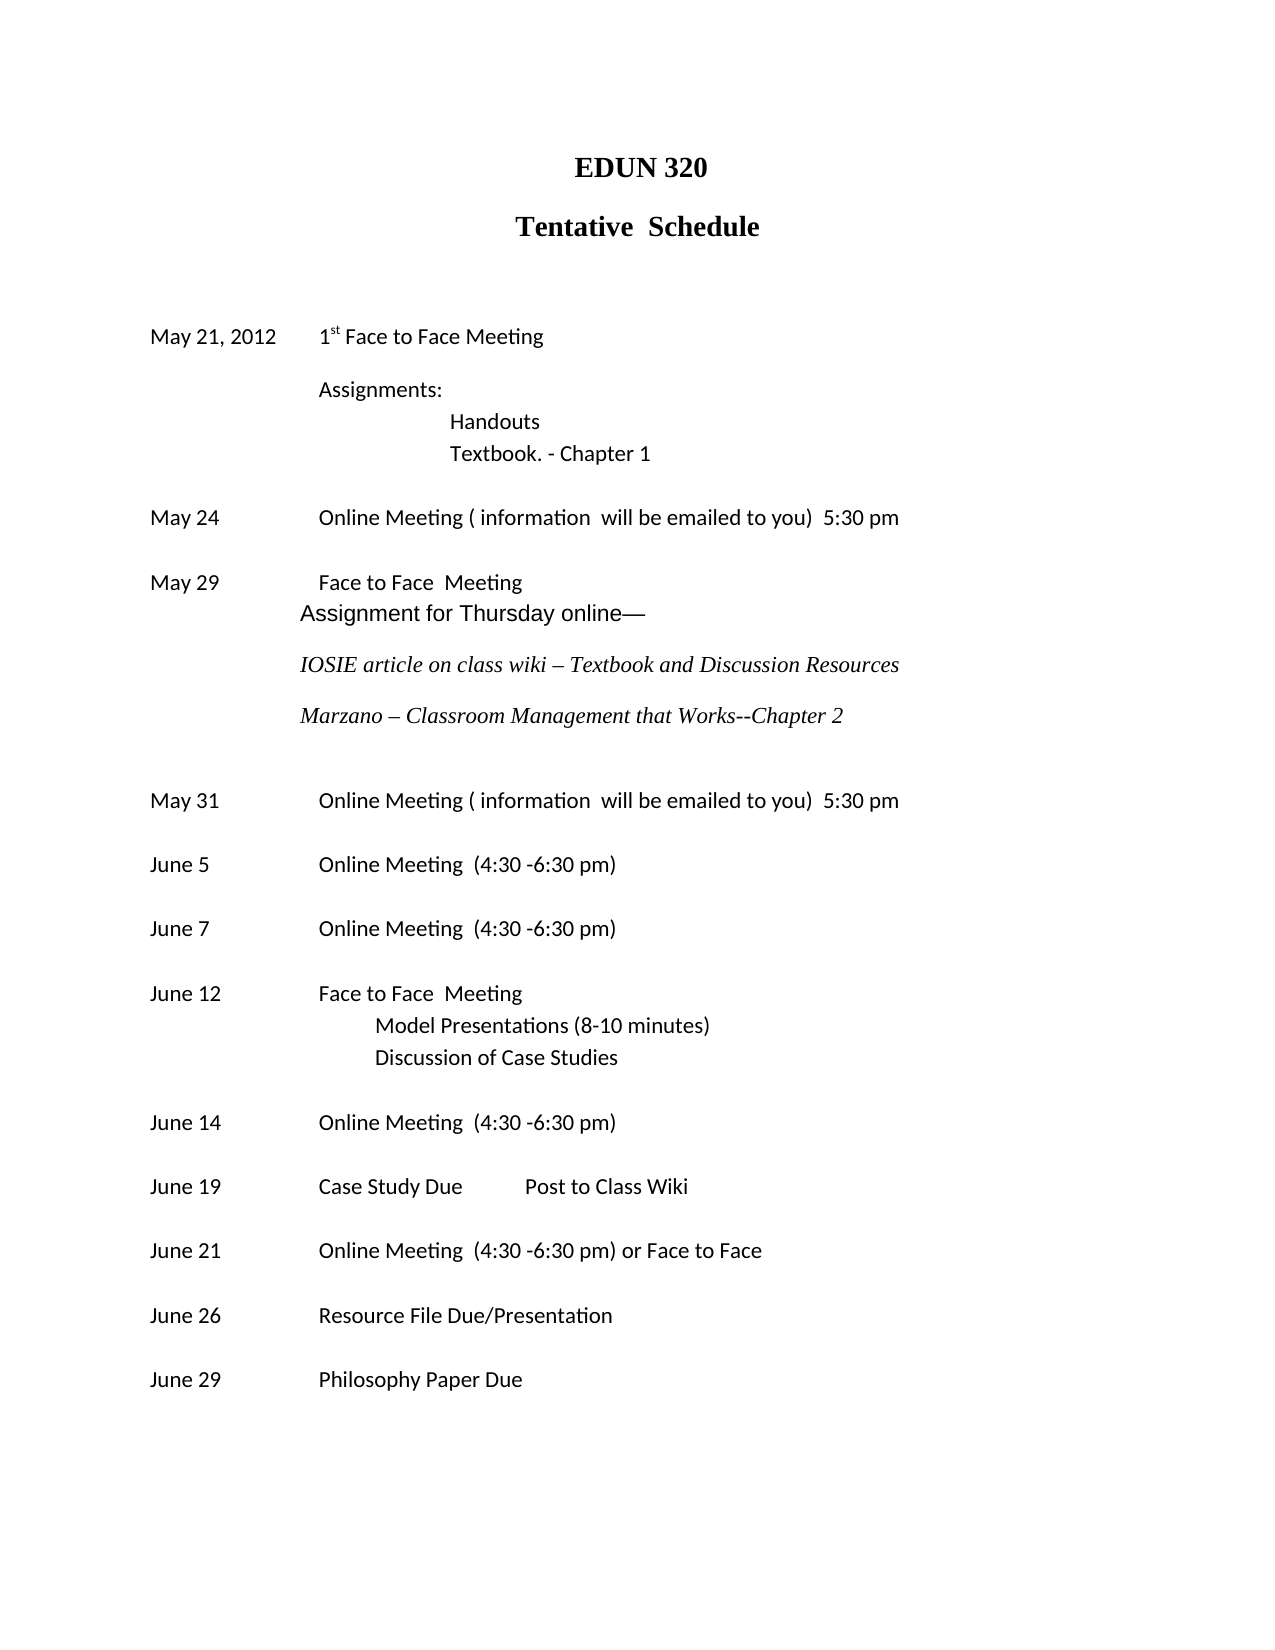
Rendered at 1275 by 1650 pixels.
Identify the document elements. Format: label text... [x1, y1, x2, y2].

text June 21 Online Meeting (4:30 -6:30 pm) or Face to Face [150, 1236, 1125, 1264]
text Textbook. - Chapter 1 [150, 439, 1125, 467]
text Tentative Schedule [150, 209, 1125, 243]
text May 29 Face to Face Meeting [150, 568, 1125, 596]
text June 7 Online Meeting (4:30 -6:30 pm) [150, 914, 1125, 942]
text IOSIE article on class wiki – Textbook and Discussion Resources [225, 651, 1125, 678]
text Model Presentations (8-10 minutes) [150, 1011, 1125, 1039]
text June 19 Case Study Due Post to Class Wiki [150, 1172, 1125, 1200]
text June 5 Online Meeting (4:30 -6:30 pm) [150, 850, 1125, 878]
text June 12 Face to Face Meeting [150, 979, 1125, 1007]
text Assignment for Thursday online— [150, 600, 1125, 626]
text Handouts [150, 407, 1125, 435]
text May 21, 2012 1st Face to Face Meeting [150, 322, 1125, 350]
text Assignments: [150, 375, 1125, 403]
text Discussion of Case Studies [150, 1043, 1125, 1071]
text May 24 Online Meeting ( information will be emailed to you) 5:30 pm [150, 503, 1125, 532]
text May 31 Online Meeting ( information will be emailed to you) 5:30 pm [150, 786, 1125, 814]
text Marzano – Classroom Management that Works--Chapter 2 [225, 702, 1125, 729]
text June 26 Resource File Due/Presentation [150, 1301, 1125, 1329]
text EDUN 320 [150, 150, 1125, 183]
text June 14 Online Meeting (4:30 -6:30 pm) [150, 1108, 1125, 1136]
text June 29 Philosophy Paper Due [150, 1365, 1125, 1393]
